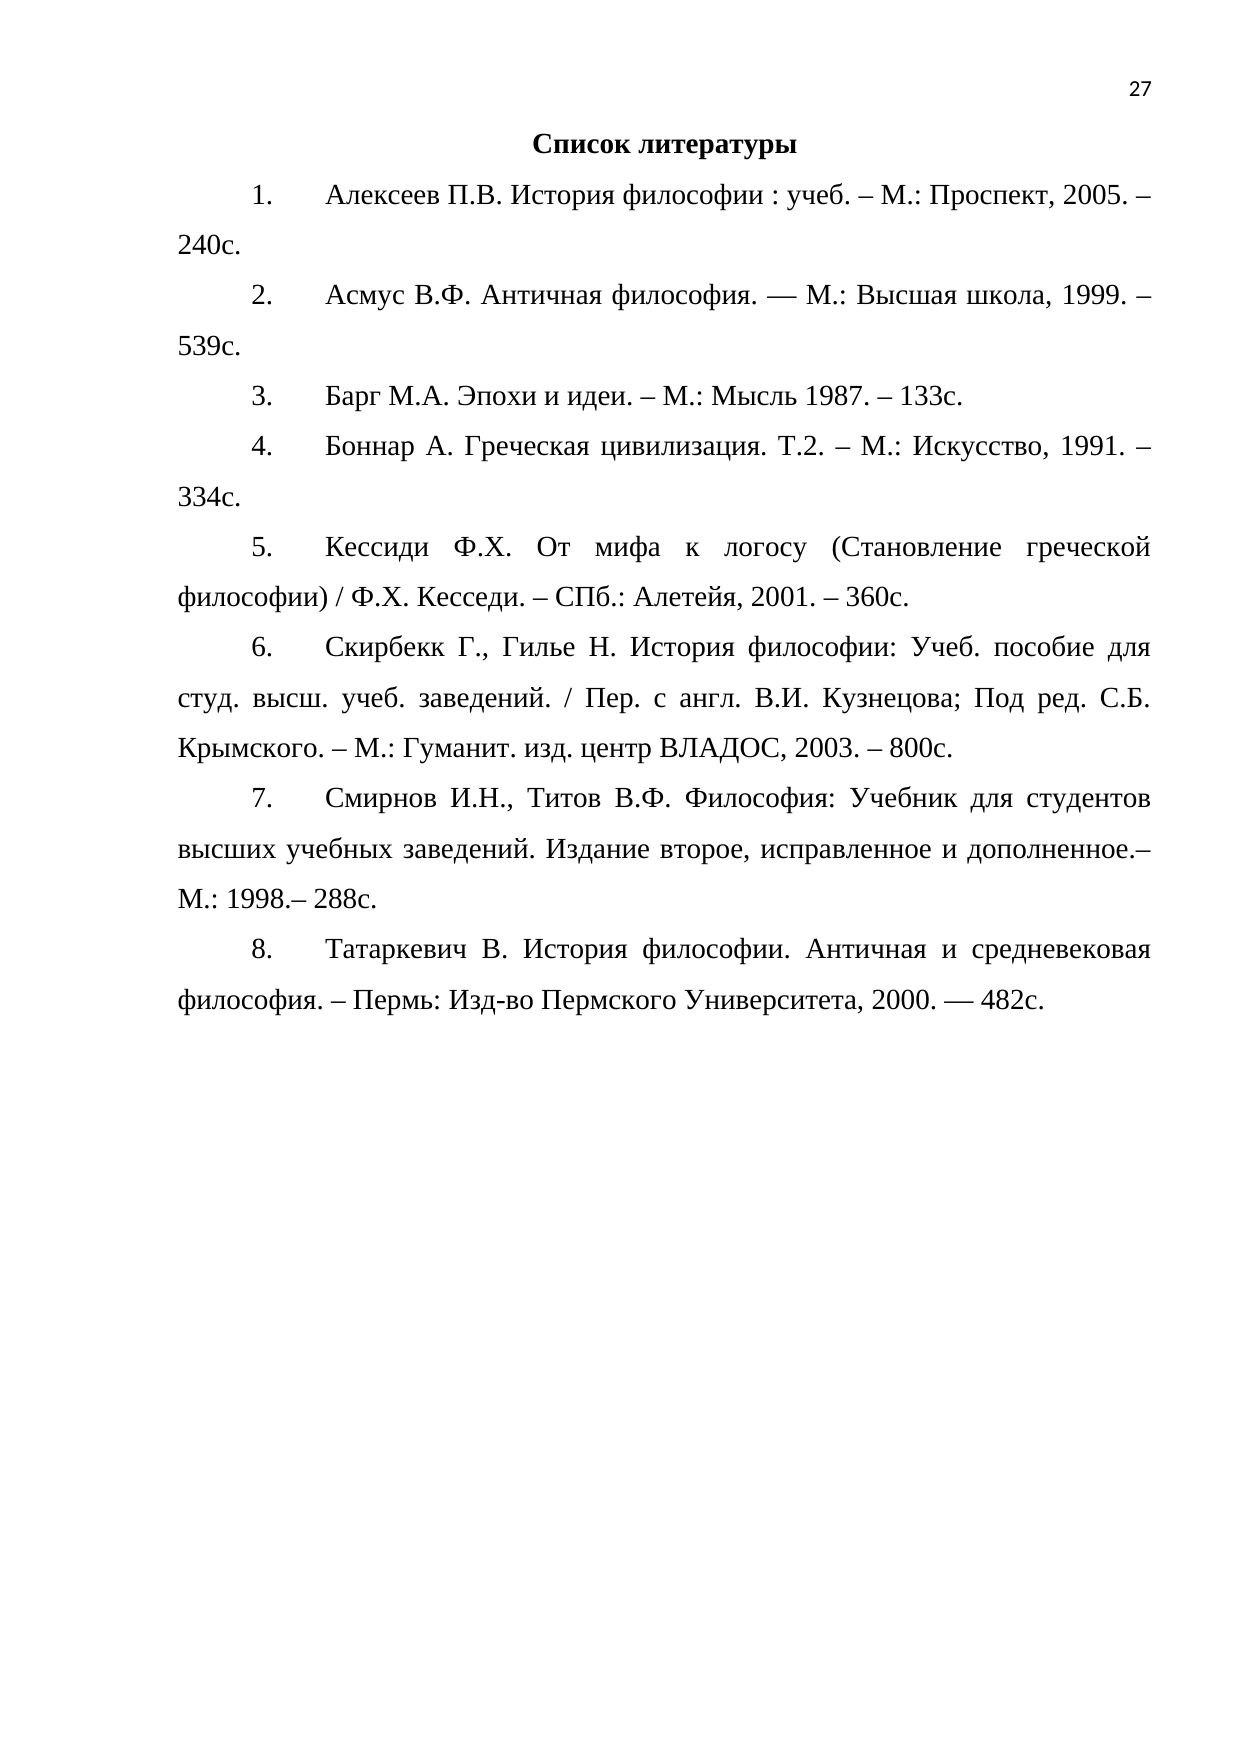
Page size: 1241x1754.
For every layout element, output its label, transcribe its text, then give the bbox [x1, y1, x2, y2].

subtitle Список литературы [177, 126, 1152, 160]
list Барг М.А. Эпохи и идеи. – М.: Мысль 1987. – 133с. [177, 378, 1152, 412]
list Скирбекк Г., Гилье Н. История философии: Учеб. пособие для студ. высш. учеб. заведений. / Пер. с англ. В.И. Кузнецова; Под ред. С.Б. Крымского. – М.: Гуманит. изд. центр ВЛАДОС, 2003. – 800с. [177, 629, 1152, 764]
list Татаркевич В. История философии. Античная и средневековая философия. – Пермь: Изд-во Пермского Университета, 2000. — 482с. [177, 931, 1152, 1015]
list Асмус В.Ф. Античная философия. — М.: Высшая школа, 1999. – 539с. [177, 277, 1152, 361]
list Смирнов И.Н., Титов В.Ф. Философия: Учебник для студентов высших учебных заведений. Издание второе, исправленное и дополненное.– М.: 1998.– 288с. [177, 781, 1152, 915]
list Боннар А. Греческая цивилизация. Т.2. – М.: Искусство, 1991. – 334с. [177, 428, 1152, 512]
list Алексеев П.В. История философии : учеб. – М.: Проспект, 2005. – 240с. [177, 177, 1152, 261]
list Кессиди Ф.Х. От мифа к логосу (Становление греческой философии) / Ф.Х. Кесседи. – СПб.: Алетейя, 2001. – 360с. [177, 529, 1152, 613]
